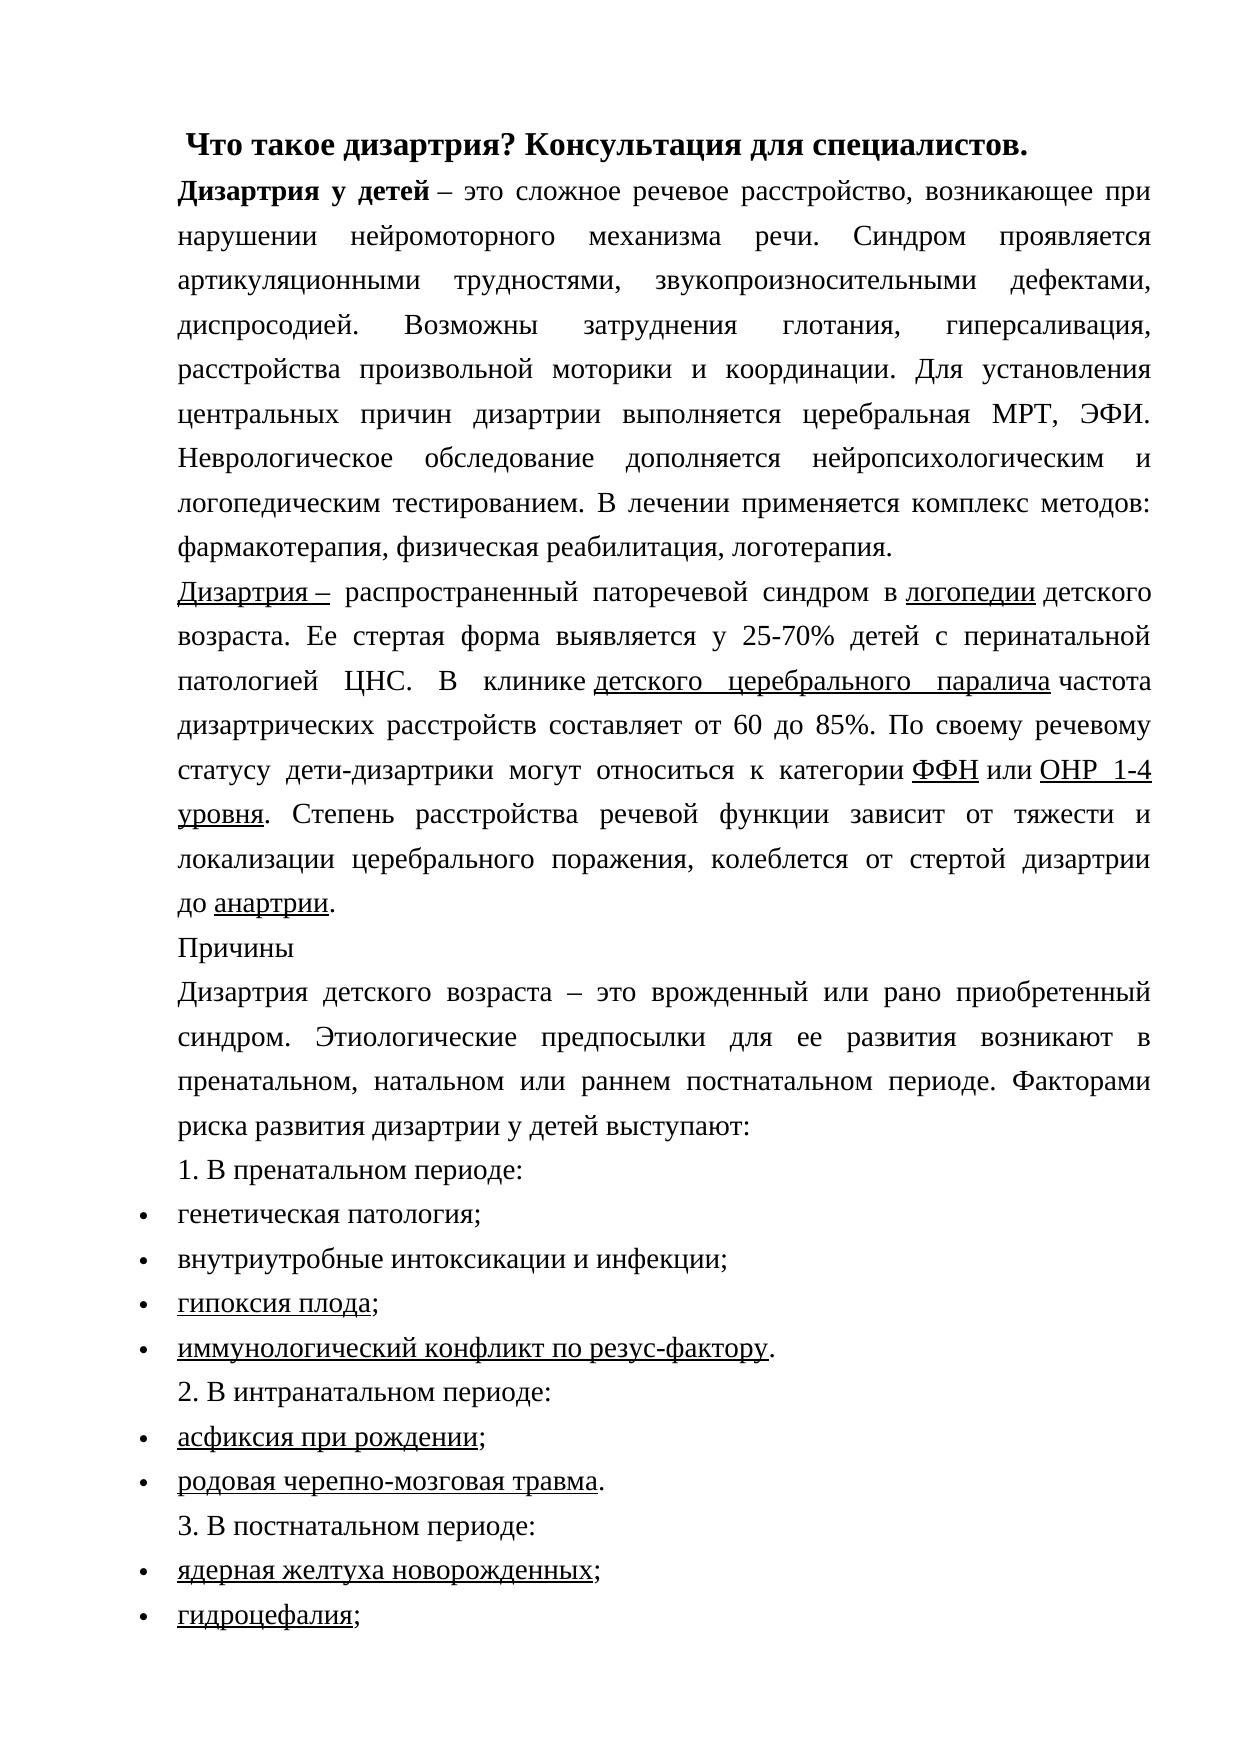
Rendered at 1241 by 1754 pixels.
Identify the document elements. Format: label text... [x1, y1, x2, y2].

list генетическая патология; [140, 1186, 1152, 1230]
text Что такое дизартрия? Консультация для специалистов. [177, 118, 1152, 163]
list гидроцефалия; [140, 1586, 1152, 1630]
text Дизартрия – распространенный паторечевой синдром в логопедии детского возраста. Ее стертая форма выявляется у 25-70% детей с перинатальной патологией ЦНС. В клинике детского церебрального паралича частота дизартрических расстройств составляет от 60 до 85%. По своему речевому статусу дети-дизартрики могут относиться к категории ФФН или ОНР 1-4 уровня. Степень расстройства речевой функции зависит от тяжести и локализации церебрального поражения, колеблется от стертой дизартрии до анартрии. [177, 563, 1152, 919]
list гипоксия плода; [140, 1274, 1152, 1319]
text 1. В пренатальном периоде: [177, 1141, 1152, 1186]
list внутриутробные интоксикации и инфекции; [140, 1230, 1152, 1274]
text Дизартрия у детей – это сложное речевое расстройство, возникающее при нарушении нейромоторного механизма речи. Синдром проявляется артикуляционными трудностями, звукопроизносительными дефектами, диспросодией. Возможны затруднения глотания, гиперсаливация, расстройства произвольной моторики и координации. Для установления центральных причин дизартрии выполняется церебральная МРТ, ЭФИ. Неврологическое обследование дополняется нейропсихологическим и логопедическим тестированием. В лечении применяется комплекс методов: фармакотерапия, физическая реабилитация, логотерапия. [177, 163, 1152, 563]
list иммунологический конфликт по резус-фактору. [140, 1319, 1152, 1363]
text 2. В интранатальном периоде: [177, 1363, 1152, 1408]
list ядерная желтуха новорожденных; [140, 1541, 1152, 1586]
text Причины [177, 919, 1152, 963]
list асфиксия при рождении; [140, 1408, 1152, 1452]
text Дизартрия детского возраста – это врожденный или рано приобретенный синдром. Этиологические предпосылки для ее развития возникают в пренатальном, натальном или раннем постнатальном периоде. Факторами риска развития дизартрии у детей выступают: [177, 963, 1152, 1141]
list родовая черепно-мозговая травма. [140, 1452, 1152, 1497]
text 3. В постнатальном периоде: [177, 1497, 1152, 1541]
